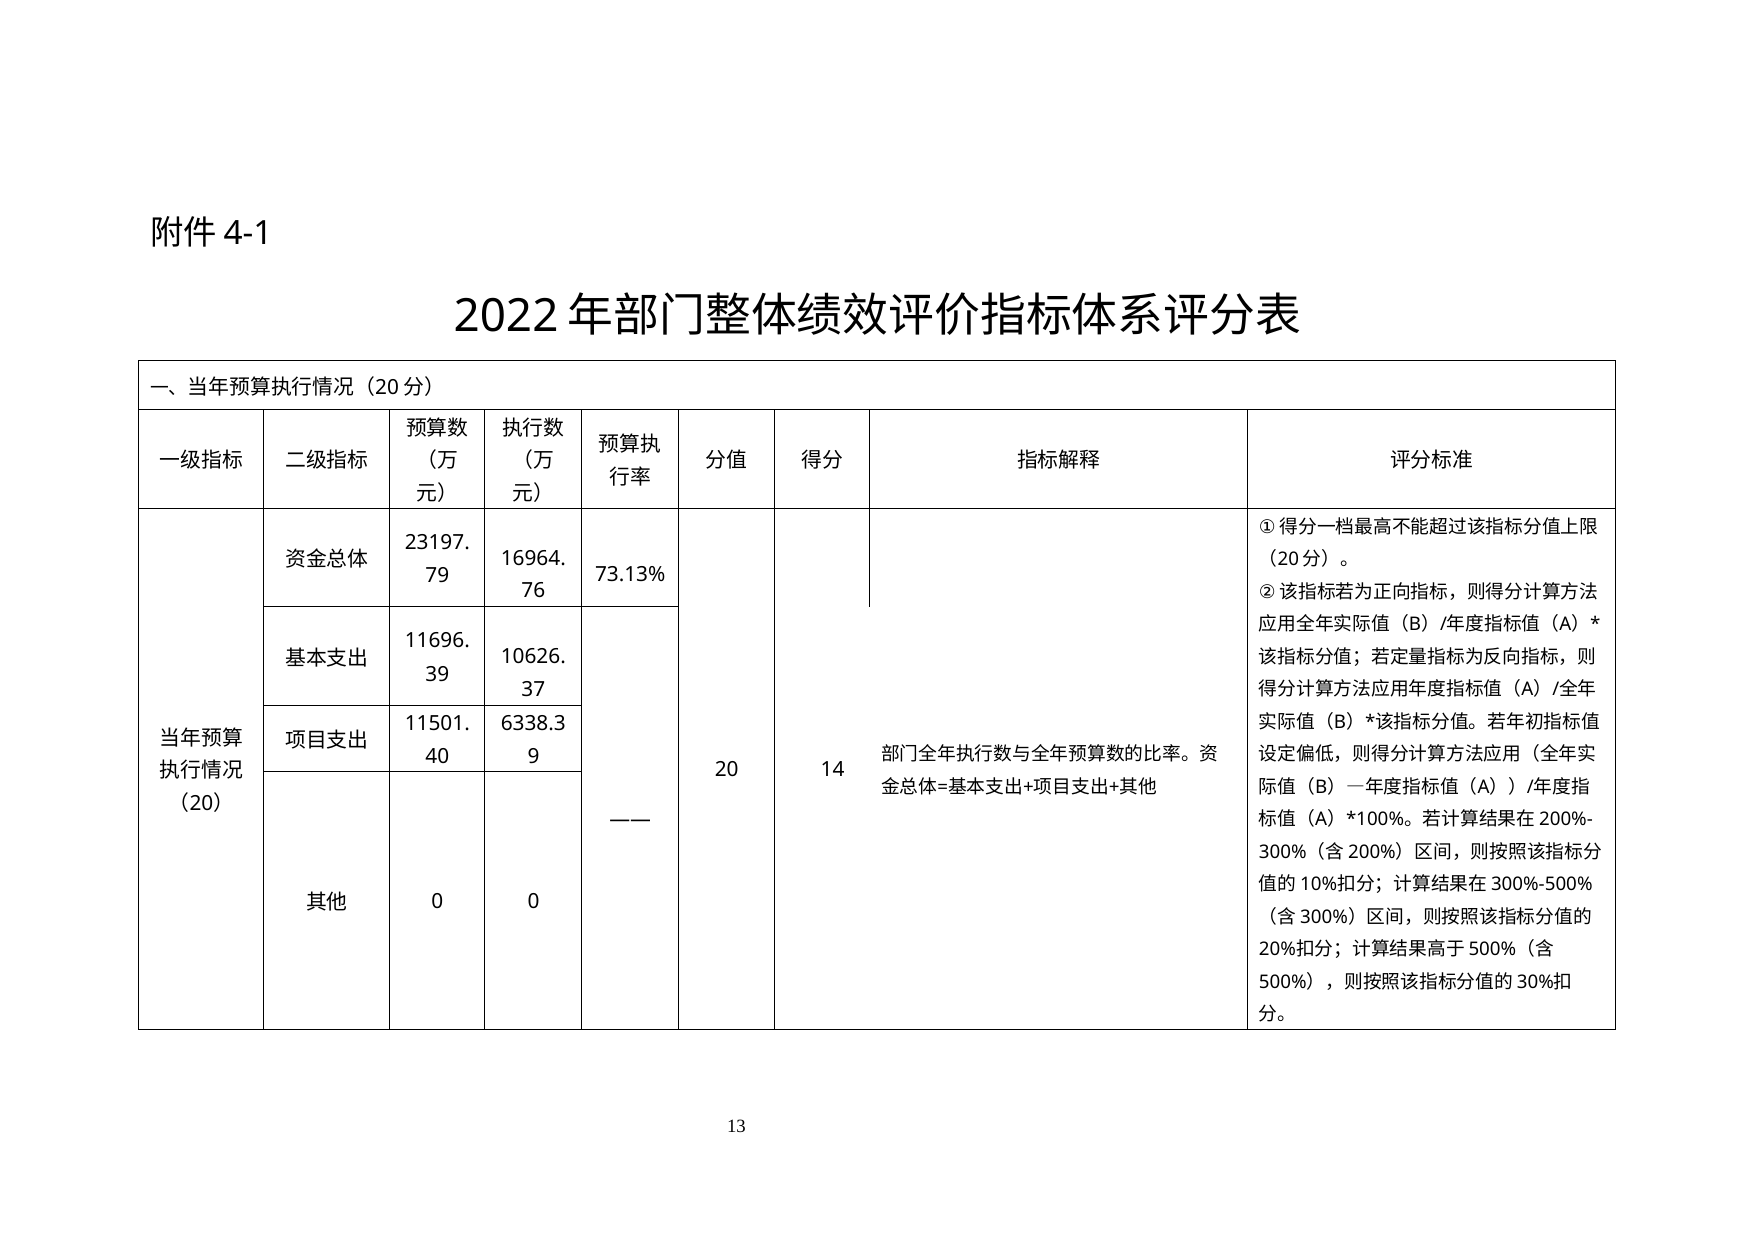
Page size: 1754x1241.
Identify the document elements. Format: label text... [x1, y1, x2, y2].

table_cell 评分标准 [1248, 410, 1615, 508]
table_cell 得分 [775, 410, 869, 508]
table_cell ①得分一档最高不能超过该指标分值上限（20分）。 ②该指标若为正向指标，则得分计算方法应用全年实际值（B）/年度指标值（A）*该指标分值；若定量指标为反向指标，则得分计算方法应用年度指标值（A）/全年实际值（B）*该指标分值。若年初指标值设定偏低，则得分计算方法应用（全年实际值（B）—年度指标值（A））/年度指标值（A）*100%。若计算结果在200%-300%（含200%）区间，则按照该指标分值的10%扣分；计算结果在300%-500%（含300%）区间，则按照该指标分值的20%扣分；计算结果高于500%（含500%），则按照该指标分值的30%扣分。 [1248, 509, 1615, 1029]
table_cell 一级指标 [139, 410, 263, 508]
table_cell 当年预算执行情况（20） [139, 509, 263, 1029]
table_header 2022年部门整体绩效评价指标体系评分表 [139, 263, 1615, 360]
table_cell 0 [485, 772, 581, 1029]
table_cell 项目支出 [264, 706, 389, 771]
table_cell 基本支出 [264, 607, 389, 705]
table_cell 23197.79 [390, 509, 484, 606]
table_cell 14 [775, 509, 869, 1029]
table_cell 二级指标 [264, 410, 389, 508]
table_cell 20 [679, 509, 774, 1029]
table_cell —— [582, 607, 678, 1029]
table_cell 11696.39 [390, 607, 484, 705]
table_cell 10626.37 [485, 607, 581, 705]
table_cell 资金总体 [264, 509, 389, 606]
table_cell 0 [390, 772, 484, 1029]
table_cell 分值 [679, 410, 774, 508]
text 附件4-1 [150, 198, 1604, 263]
table_cell 其他 [264, 772, 389, 1029]
table_cell 执行数（万元） [485, 410, 581, 508]
table_cell 6338.39 [485, 706, 581, 771]
table_cell 一、当年预算执行情况（20分） [139, 361, 1615, 409]
table_cell 11501.40 [390, 706, 484, 771]
table_cell 预算数（万元） [390, 410, 484, 508]
table_cell 指标解释 [870, 410, 1247, 508]
table_cell 部门全年执行数与全年预算数的比率。资金总体=基本支出+项目支出+其他 [870, 509, 1247, 1029]
table_cell 16964.76 [485, 509, 581, 606]
table_cell 73.13% [582, 509, 678, 606]
table_cell 预算执行率 [582, 410, 678, 508]
